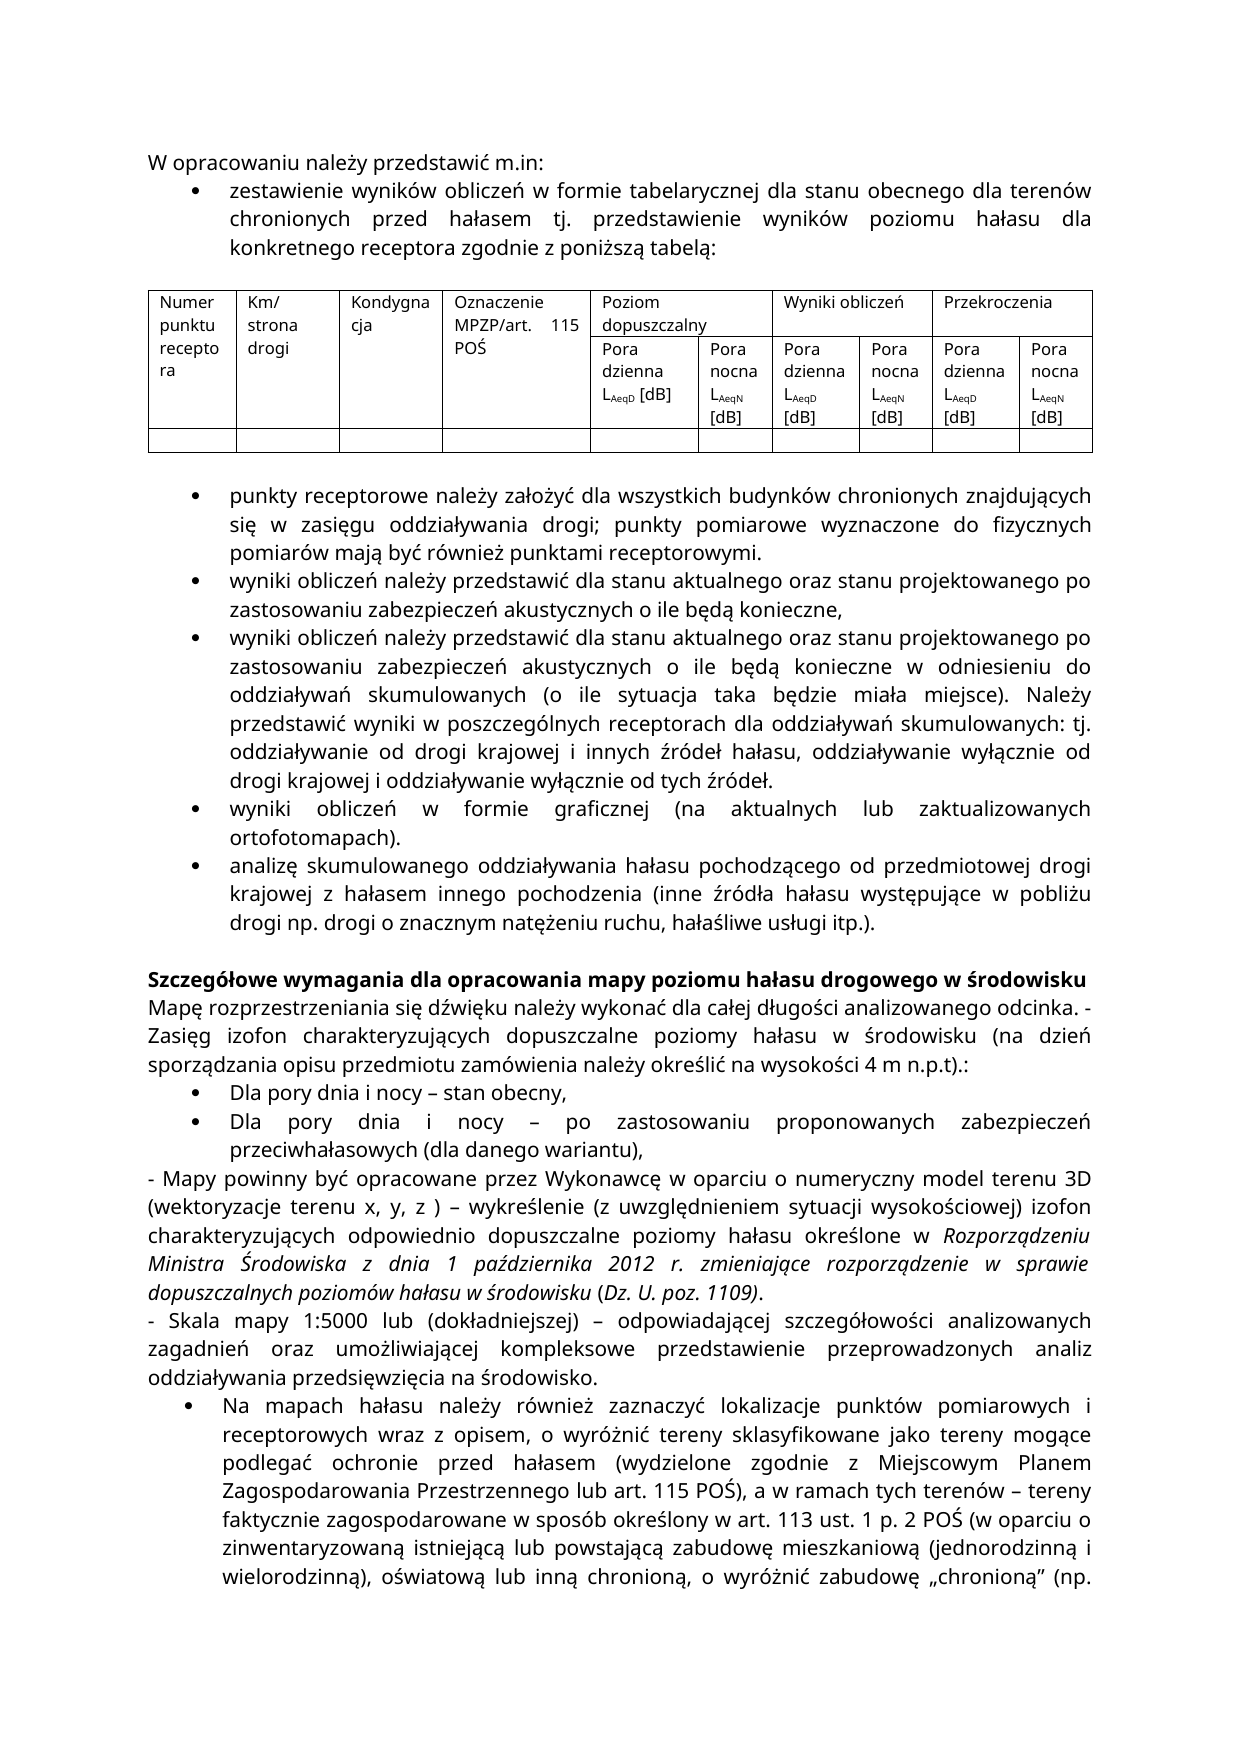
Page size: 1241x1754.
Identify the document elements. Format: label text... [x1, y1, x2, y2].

table_cell Pora nocna LAeqN [dB] [1020, 337, 1092, 428]
text - Skala mapy 1:5000 lub (dokładniejszej) – odpowiadającej szczegółowości analizowanych zagadnień oraz umożliwiającej kompleksowe przedstawienie przeprowadzonych analiz oddziaływania przedsięwzięcia na środowisko. [148, 1306, 1093, 1391]
table_header Km/strona drogi [237, 291, 339, 428]
list wyniki obliczeń w formie graficznej (na aktualnych lub zaktualizowanych ortofotomapach). [192, 794, 1093, 851]
table_header Poziom dopuszczalny [591, 291, 772, 336]
table_cell [1020, 429, 1092, 452]
list punkty receptorowe należy założyć dla wszystkich budynków chronionych znajdujących się w zasięgu oddziaływania drogi; punkty pomiarowe wyznaczone do fizycznych pomiarów mają być również punktami receptorowymi. [192, 481, 1093, 567]
table_cell Pora dzienna LAeqD [dB] [591, 337, 698, 428]
table_cell Pora dzienna LAeqD [dB] [933, 337, 1019, 428]
table_cell Pora nocna LAeqN [dB] [699, 337, 772, 428]
table_cell [443, 429, 590, 452]
list Dla pory dnia i nocy – po zastosowaniu proponowanych zabezpieczeń przeciwhałasowych (dla danego wariantu), [192, 1107, 1093, 1164]
list Dla pory dnia i nocy – stan obecny, [192, 1078, 1093, 1107]
table_header Przekroczenia [933, 291, 1092, 336]
table_header Numer punktu receptora [149, 291, 236, 428]
table_header Oznaczenie MPZP/art. 115 POŚ [443, 291, 590, 428]
table_cell [340, 429, 442, 452]
table_cell [933, 429, 1019, 452]
table_cell Pora dzienna LAeqD [dB] [773, 337, 859, 428]
text Szczegółowe wymagania dla opracowania mapy poziomu hałasu drogowego w środowisku [148, 965, 1093, 993]
list wyniki obliczeń należy przedstawić dla stanu aktualnego oraz stanu projektowanego po zastosowaniu zabezpieczeń akustycznych o ile będą konieczne, [192, 567, 1093, 623]
table_cell [149, 429, 236, 452]
table_cell [699, 429, 772, 452]
table_cell [860, 429, 932, 452]
text - Mapy powinny być opracowane przez Wykonawcę w oparciu o numeryczny model terenu 3D (wektoryzacje terenu x, y, z ) – wykreślenie (z uwzględnieniem sytuacji wysokościowej) izofon charakteryzujących odpowiednio dopuszczalne poziomy hałasu określone w Rozporządzeniu Ministra Środowiska z dnia 1 października 2012 r. zmieniające rozporządzenie w sprawie dopuszczalnych poziomów hałasu w środowisku (Dz. U. poz. 1109). [148, 1164, 1093, 1306]
table_cell [237, 429, 339, 452]
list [185, 1391, 1093, 1590]
text Mapę rozprzestrzeniania się dźwięku należy wykonać dla całej długości analizowanego odcinka. - Zasięg izofon charakteryzujących dopuszczalne poziomy hałasu w środowisku (na dzień sporządzania opisu przedmiotu zamówienia należy określić na wysokości 4 m n.p.t).: [148, 993, 1093, 1078]
table_header Wyniki obliczeń [773, 291, 932, 336]
table_cell [773, 429, 859, 452]
list zestawienie wyników obliczeń w formie tabelarycznej dla stanu obecnego dla terenów chronionych przed hałasem tj. przedstawienie wyników poziomu hałasu dla konkretnego receptora zgodnie z poniższą tabelą: [192, 176, 1093, 261]
text W opracowaniu należy przedstawić m.in: [148, 148, 1093, 176]
table_header Kondygnacja [340, 291, 442, 428]
table_cell [591, 429, 698, 452]
list wyniki obliczeń należy przedstawić dla stanu aktualnego oraz stanu projektowanego po zastosowaniu zabezpieczeń akustycznych o ile będą konieczne w odniesieniu do oddziaływań skumulowanych (o ile sytuacja taka będzie miała miejsce). Należy przedstawić wyniki w poszczególnych receptorach dla oddziaływań skumulowanych: tj. oddziaływanie od drogi krajowej i innych źródeł hałasu, oddziaływanie wyłącznie od drogi krajowej i oddziaływanie wyłącznie od tych źródeł. [192, 623, 1093, 794]
table_cell Pora nocna LAeqN [dB] [860, 337, 932, 428]
list analizę skumulowanego oddziaływania hałasu pochodzącego od przedmiotowej drogi krajowej z hałasem innego pochodzenia (inne źródła hałasu występujące w pobliżu drogi np. drogi o znacznym natężeniu ruchu, hałaśliwe usługi itp.). [192, 851, 1093, 936]
